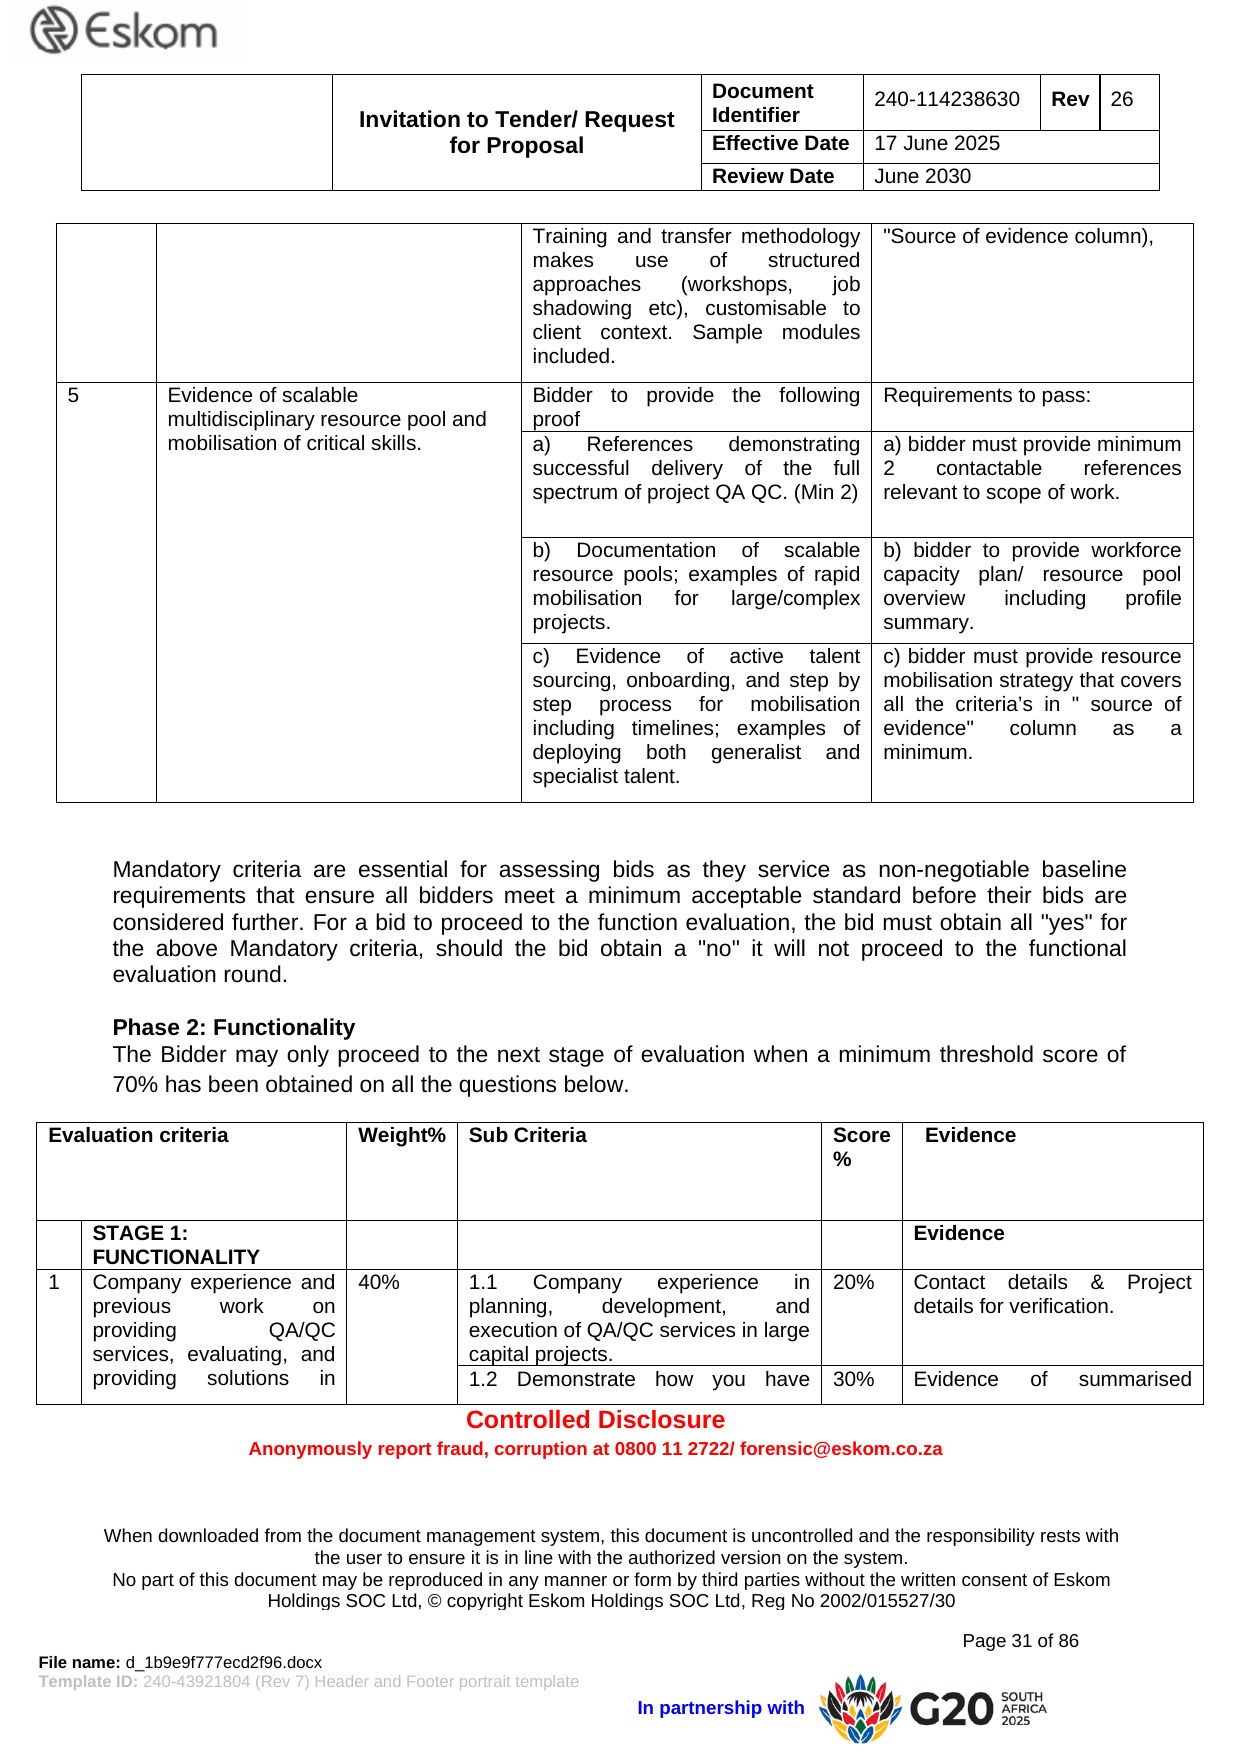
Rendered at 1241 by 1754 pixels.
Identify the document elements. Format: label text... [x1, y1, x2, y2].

table_cell 4 [57, 224, 156, 382]
table_cell Bidder to provide the following proof [522, 383, 871, 431]
table_cell b) bidder to provide workforce capacity plan/ resource pool overview including profile summary. [872, 538, 1193, 643]
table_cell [903, 1366, 1203, 1404]
table_header Score % [822, 1123, 902, 1219]
table_cell Company experience and previous work on providing QA/QC services, evaluating, and providing solutions in planning, developing, and executing of QA/QC services. [82, 1270, 346, 1404]
table_header Sub Criteria [458, 1123, 821, 1219]
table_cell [872, 224, 1193, 382]
table_cell Requirements to pass: [872, 383, 1193, 431]
text The Bidder may only proceed to the next stage of evaluation when a minimum threshold score of 70% has been obtained on all the questions below. [112, 1041, 1128, 1097]
table_cell a) References demonstrating successful delivery of the full spectrum of project QA QC. (Min 2) [522, 432, 871, 537]
table_cell STAGE 1: FUNCTIONALITY [82, 1221, 346, 1268]
table_cell 5 [57, 383, 156, 802]
table_cell 30% [822, 1366, 902, 1404]
table_cell Evidence [903, 1221, 1203, 1268]
table_cell 20% [822, 1270, 902, 1365]
table_cell Evidence of scalable multidisciplinary resource pool and mobilisation of critical skills. [157, 383, 521, 802]
text Mandatory criteria are essential for assessing bids as they service as non-negotiable baseline requirements that ensure all bidders meet a minimum acceptable standard before their bids are considered further. For a bid to proceed to the function evaluation, the bid must obtain all "yes" for the above Mandatory criteria, should the bid obtain a "no" it will not proceed to the functional evaluation round. [112, 856, 1128, 988]
table_header Weight% [347, 1123, 457, 1219]
table_cell [37, 1221, 81, 1268]
text Phase 2: Functionality [112, 1014, 1128, 1041]
table_cell a) bidder must provide minimum 2 contactable references relevant to scope of work. [872, 432, 1193, 537]
table_header Evaluation criteria [37, 1123, 346, 1219]
table_cell c) Evidence of active talent sourcing, onboarding, and step by step process for mobilisation including timelines; examples of deploying both generalist and specialist talent. [522, 644, 871, 802]
table_cell [347, 1221, 457, 1268]
table_cell Training and transfer methodology makes use of structured approaches (workshops, job shadowing etc), customisable to client context. Sample modules included. [522, 224, 871, 382]
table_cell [157, 224, 521, 382]
table_cell Contact details & Project details for verification. [903, 1270, 1203, 1365]
picture [818, 1673, 1051, 1744]
table_cell b) Documentation of scalable resource pools; examples of rapid mobilisation for large/complex projects. [522, 538, 871, 643]
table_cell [458, 1366, 821, 1404]
table_cell [458, 1221, 821, 1268]
table_cell 40% [347, 1270, 457, 1404]
table_cell 1.1 Company experience in planning, development, and execution of QA/QC services in large capital projects. [458, 1270, 821, 1365]
table_cell 1 [37, 1270, 81, 1404]
table_cell c) bidder must provide resource mobilisation strategy that covers all the criteria’s in " source of evidence" column as a minimum. [872, 644, 1193, 802]
table_header Evidence [903, 1123, 1203, 1219]
table_cell [822, 1221, 902, 1268]
